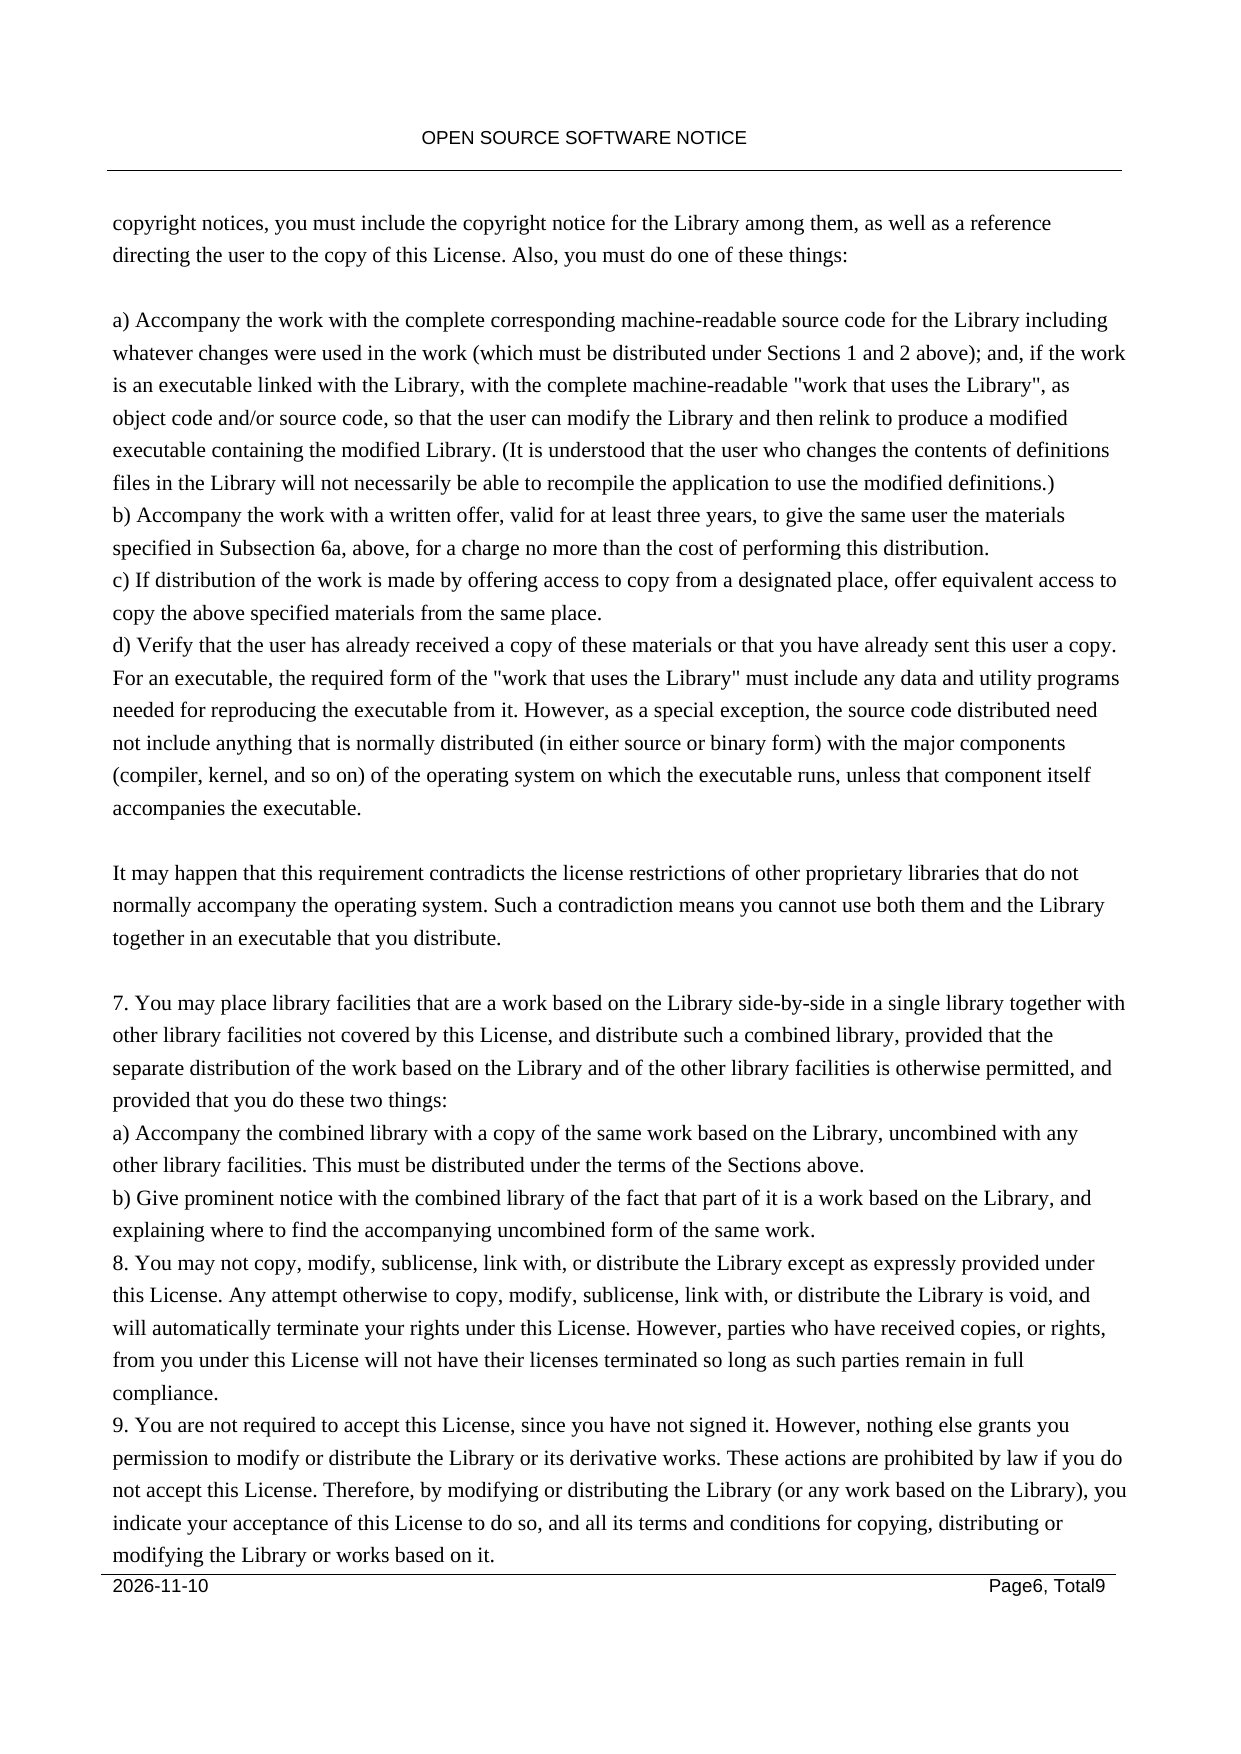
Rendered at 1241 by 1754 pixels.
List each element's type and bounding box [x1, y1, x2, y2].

text [112, 206, 1128, 1571]
